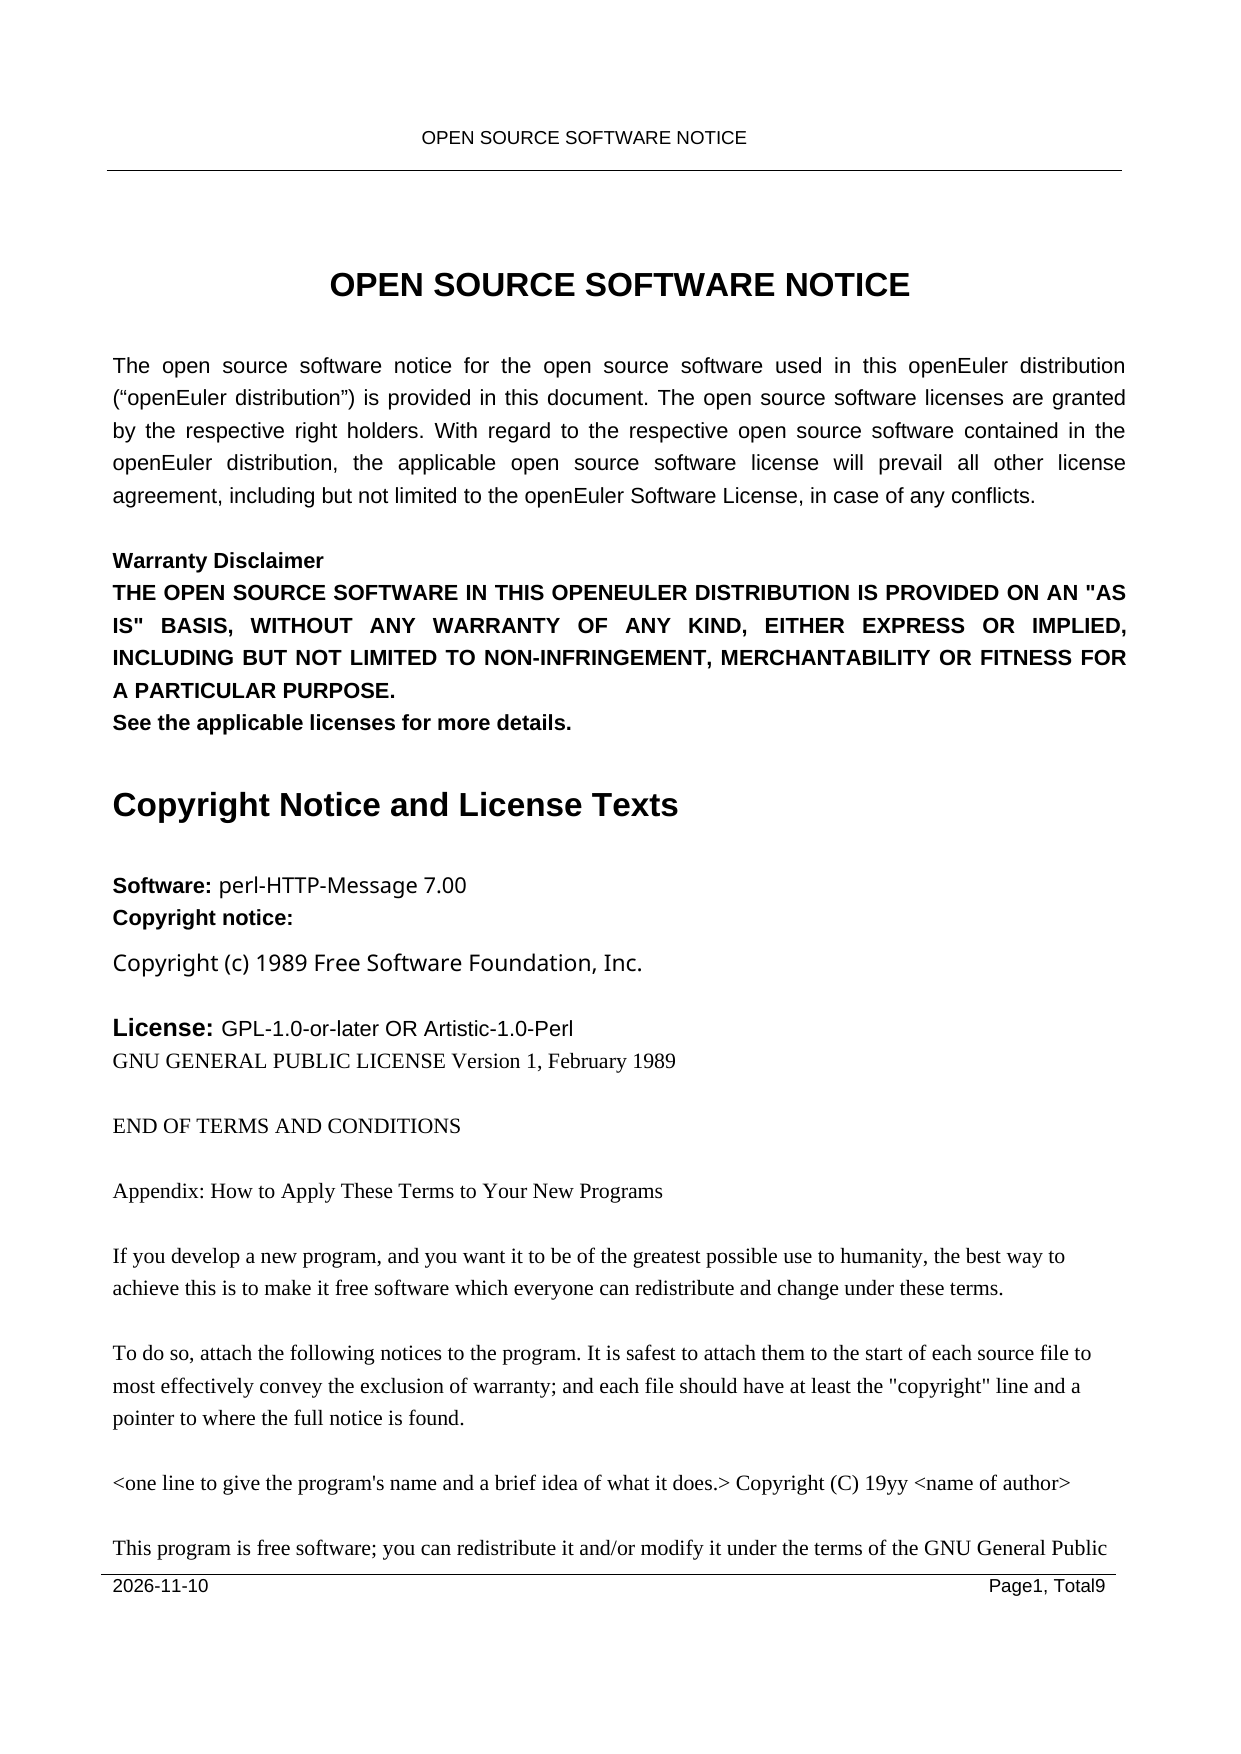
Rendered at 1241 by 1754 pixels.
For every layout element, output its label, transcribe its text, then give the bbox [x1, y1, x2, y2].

text Copyright notice: [112, 901, 1128, 934]
text OPEN SOURCE SOFTWARE NOTICE [112, 251, 1128, 316]
text Warranty Disclaimer [112, 544, 1128, 576]
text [112, 1044, 1128, 1564]
text License: GPL-1.0-or-later OR Artistic-1.0-Perl [112, 1012, 1128, 1044]
text Copyright Notice and License Texts [112, 771, 1128, 836]
text THE OPEN SOURCE SOFTWARE IN THIS OPENEULER DISTRIBUTION IS PROVIDED ON AN "AS IS" BASIS, WITHOUT ANY WARRANTY OF ANY KIND, EITHER EXPRESS OR IMPLIED, INCLUDING BUT NOT LIMITED TO NON-INFRINGEMENT, MERCHANTABILITY OR FITNESS FOR A PARTICULAR PURPOSE. See the applicable licenses for more details. [112, 576, 1128, 739]
text The open source software notice for the open source software used in this openEuler distribution (“openEuler distribution”) is provided in this document. The open source software licenses are granted by the respective right holders. With regard to the respective open source software contained in the openEuler distribution, the applicable open source software license will prevail all other license agreement, including but not limited to the openEuler Software License, in case of any conflicts. [112, 349, 1128, 511]
title Software: perl-HTTP-Message 7.00 [112, 869, 1128, 901]
text Copyright (c) 1989 Free Software Foundation, Inc. [112, 947, 1128, 1012]
